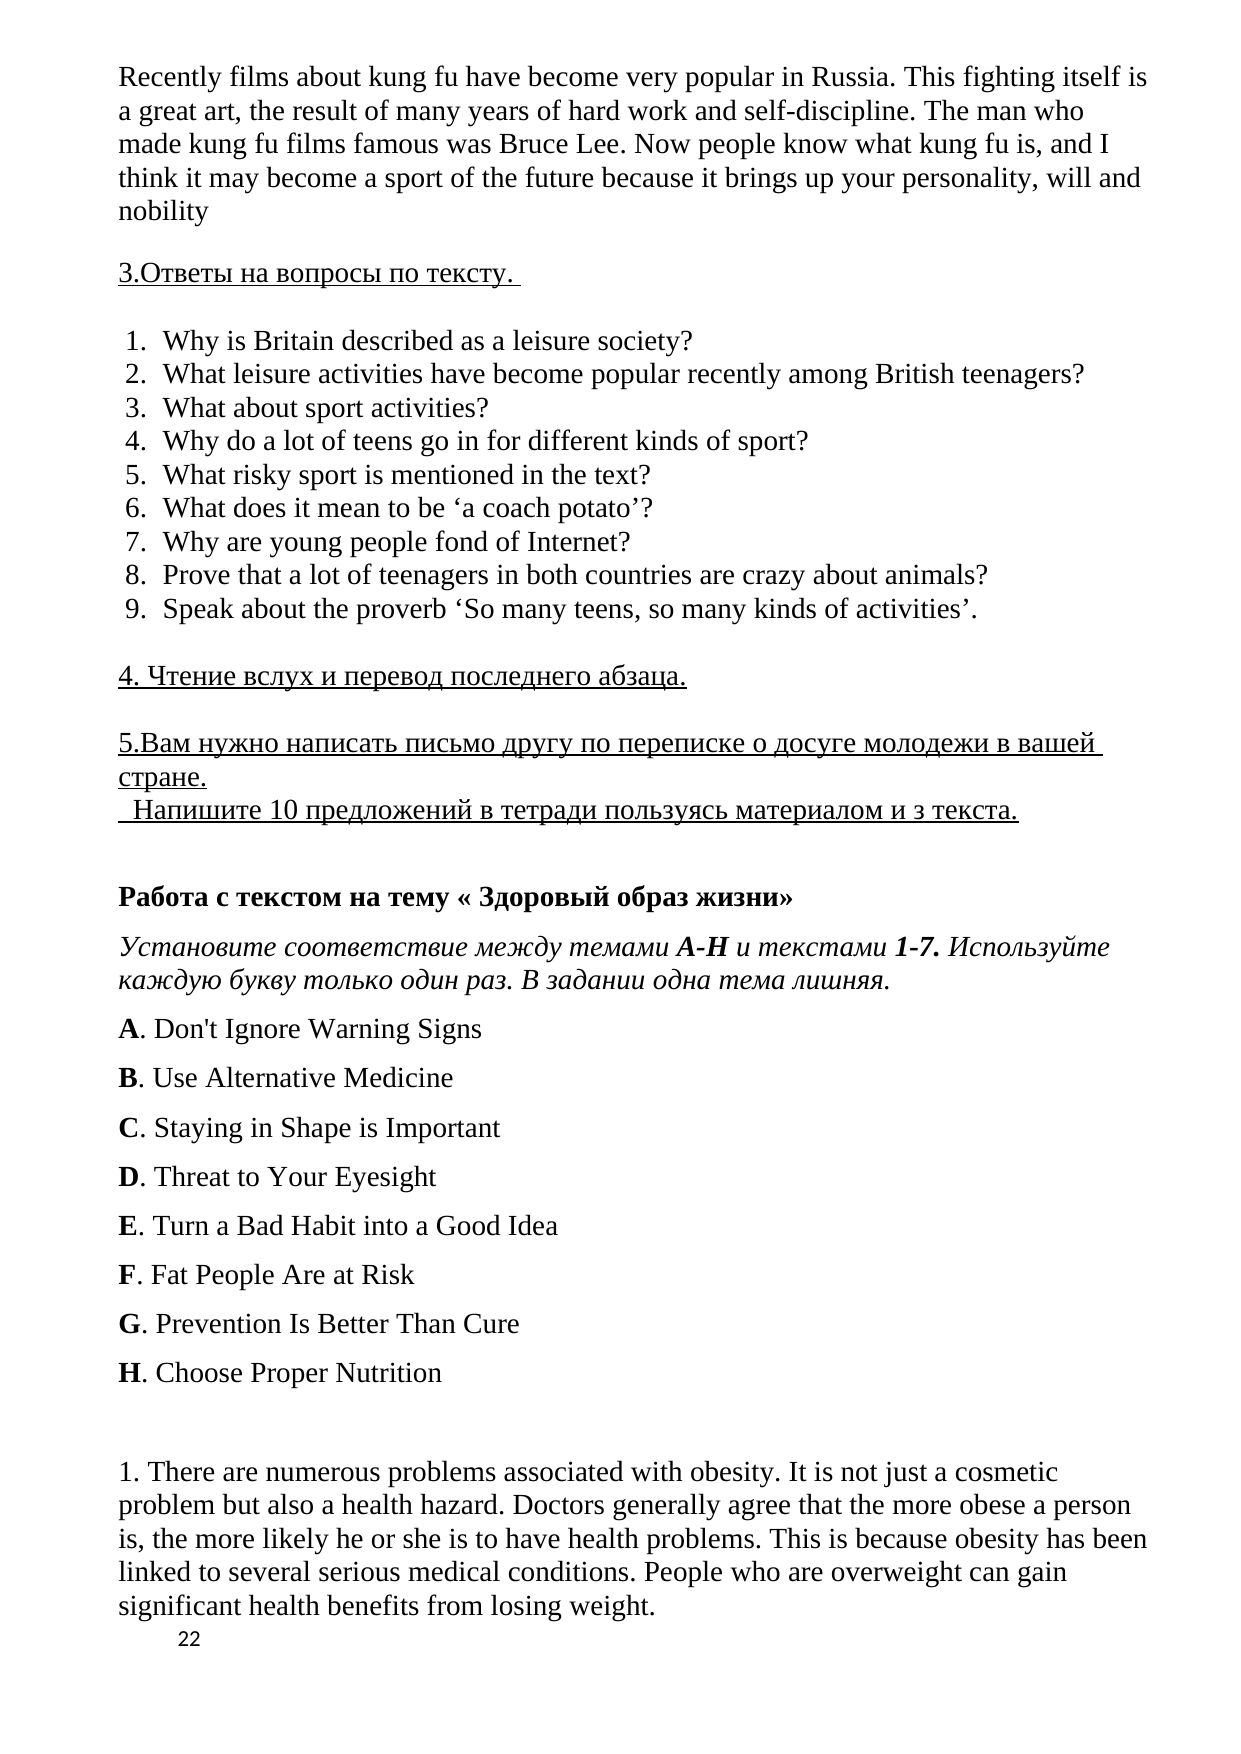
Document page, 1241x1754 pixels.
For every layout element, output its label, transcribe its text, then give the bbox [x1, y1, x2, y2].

text B. Use Alternative Medicine [118, 1061, 1152, 1094]
text D. Threat to Your Eyesight [118, 1159, 1152, 1192]
list What does it mean to be ‘a coach potato’? [125, 490, 1152, 524]
list 4. Чтение вслух и перевод последнего абзаца. [118, 658, 1152, 692]
list Speak about the proverb ‘So many teens, so many kinds of activities’. [125, 591, 1152, 624]
text G. Prevention Is Better Than Cure [118, 1306, 1152, 1340]
text Установите соответствие между темами A-H и текстами 1-7. Используйте каждую букву только один раз. В задании одна тема лишняя. [118, 929, 1152, 996]
text Работа с текстом на тему « Здоровый образ жизни» [118, 879, 1152, 913]
list What about sport activities? [125, 390, 1152, 423]
list Why do a lot of teens go in for different kinds of sport? [125, 423, 1152, 457]
list What risky sport is mentioned in the text? [125, 457, 1152, 490]
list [118, 59, 1152, 227]
list Напишите 10 предложений в тетради пользуясь материалом и з текста. [118, 792, 1152, 826]
text 1. There are numerous problems associated with obesity. It is not just a cosmetic problem but also a health hazard. Doctors generally agree that the more obese a person is, the more likely he or she is to have health problems. This is because obesity has been linked to several serious medical conditions. People who are overweight can gain significant health benefits from losing weight. [118, 1454, 1152, 1622]
text F. Fat People Are at Risk [118, 1257, 1152, 1291]
list 5.Вам нужно написать письмо другу по переписке о досуге молодежи в вашей стране. [118, 725, 1152, 792]
list 3.Ответы на вопросы по тексту. [118, 256, 1152, 289]
list Why is Britain described as a leisure society? [125, 323, 1152, 356]
list What leisure activities have become popular recently among British teenagers? [125, 356, 1152, 390]
list Prove that a lot of teenagers in both countries are crazy about animals? [125, 557, 1152, 591]
text E. Turn a Bad Habit into a Good Idea [118, 1208, 1152, 1242]
text C. Staying in Shape is Important [118, 1110, 1152, 1143]
list Why are young people fond of Internet? [125, 524, 1152, 557]
text H. Choose Proper Nutrition [118, 1356, 1152, 1389]
text A. Don't Ignore Warning Signs [118, 1011, 1152, 1045]
